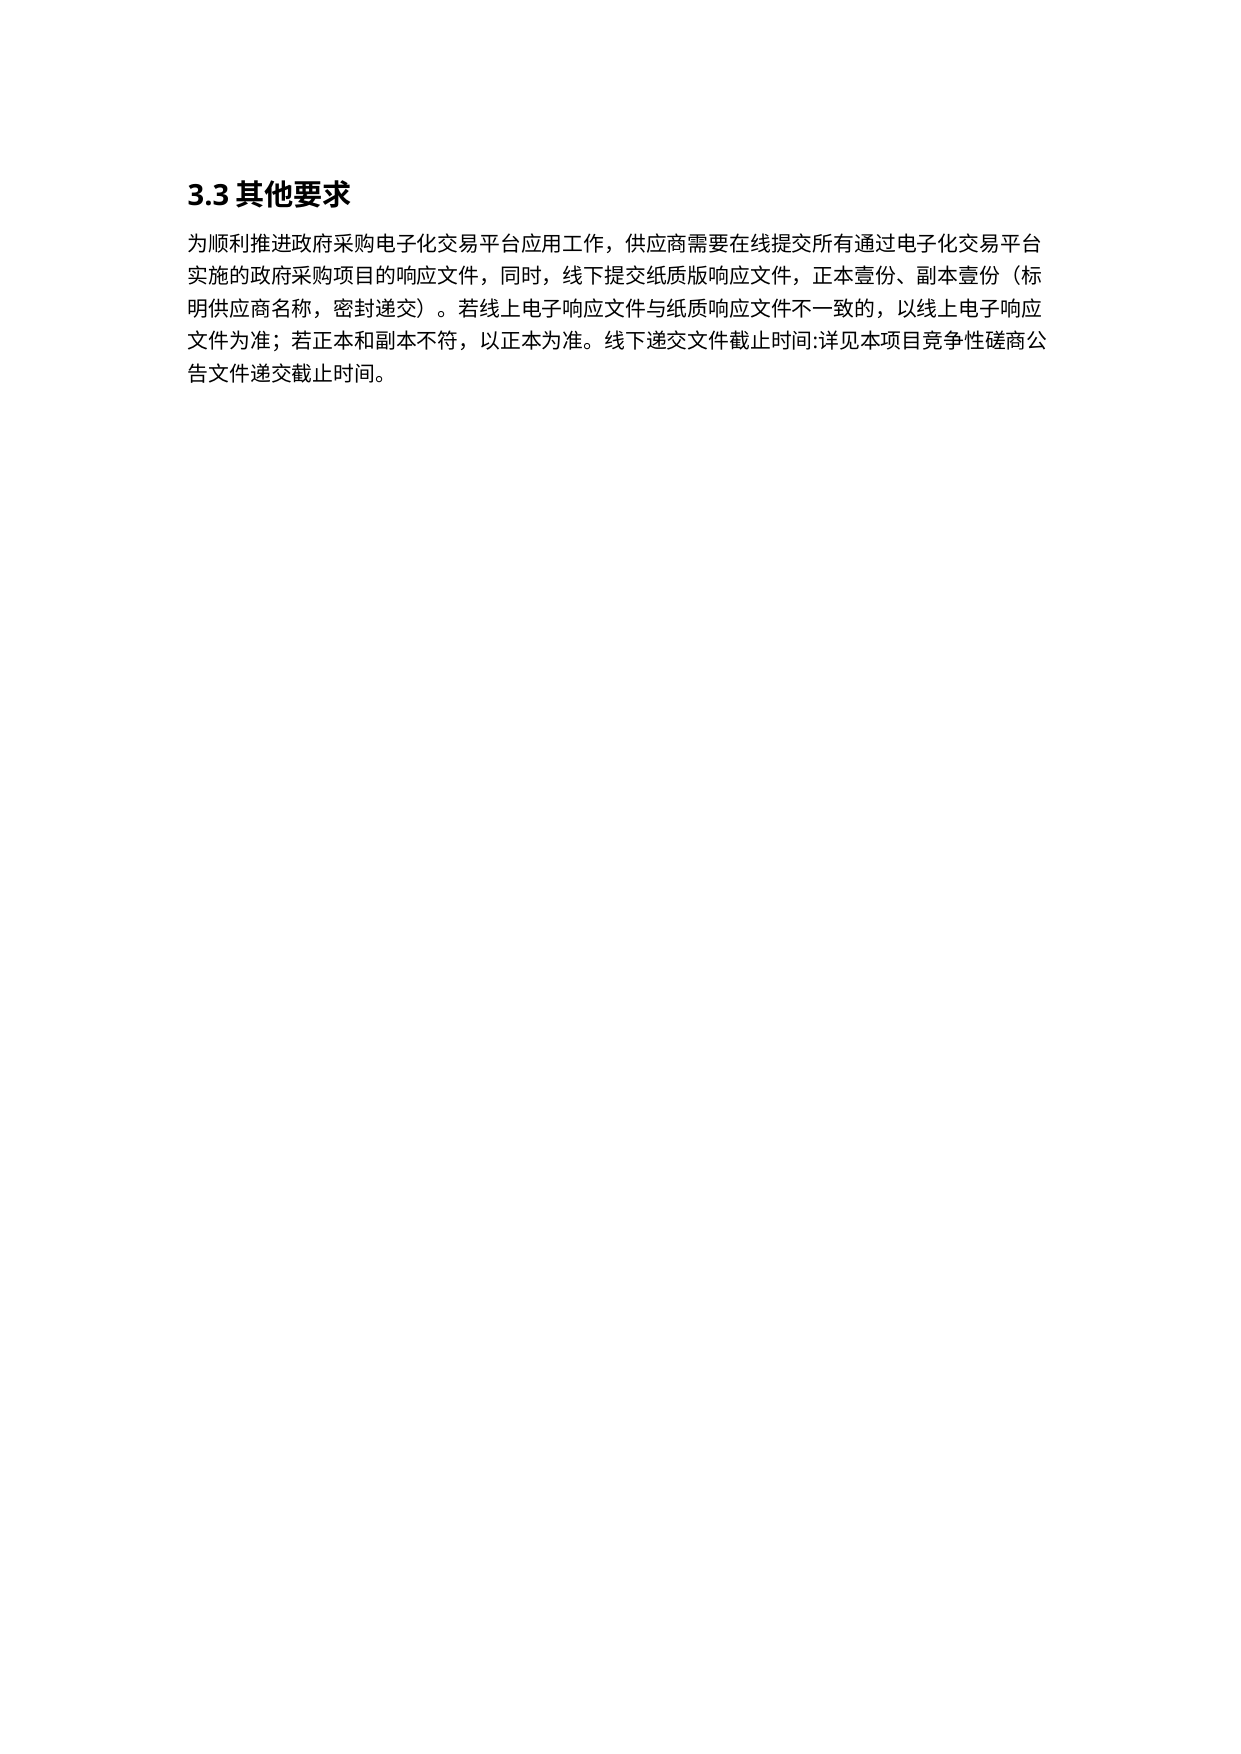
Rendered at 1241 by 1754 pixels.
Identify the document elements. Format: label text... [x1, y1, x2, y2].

text 3.3其他要求 [187, 162, 1053, 227]
text 为顺利推进政府采购电子化交易平台应用工作，供应商需要在线提交所有通过电子化交易平台实施的政府采购项目的响应文件，同时，线下提交纸质版响应文件，正本壹份、副本壹份（标明供应商名称，密封递交）。若线上电子响应文件与纸质响应文件不一致的，以线上电子响应文件为准；若正本和副本不符，以正本为准。线下递交文件截止时间:详见本项目竞争性磋商公告文件递交截止时间。 [187, 227, 1053, 389]
